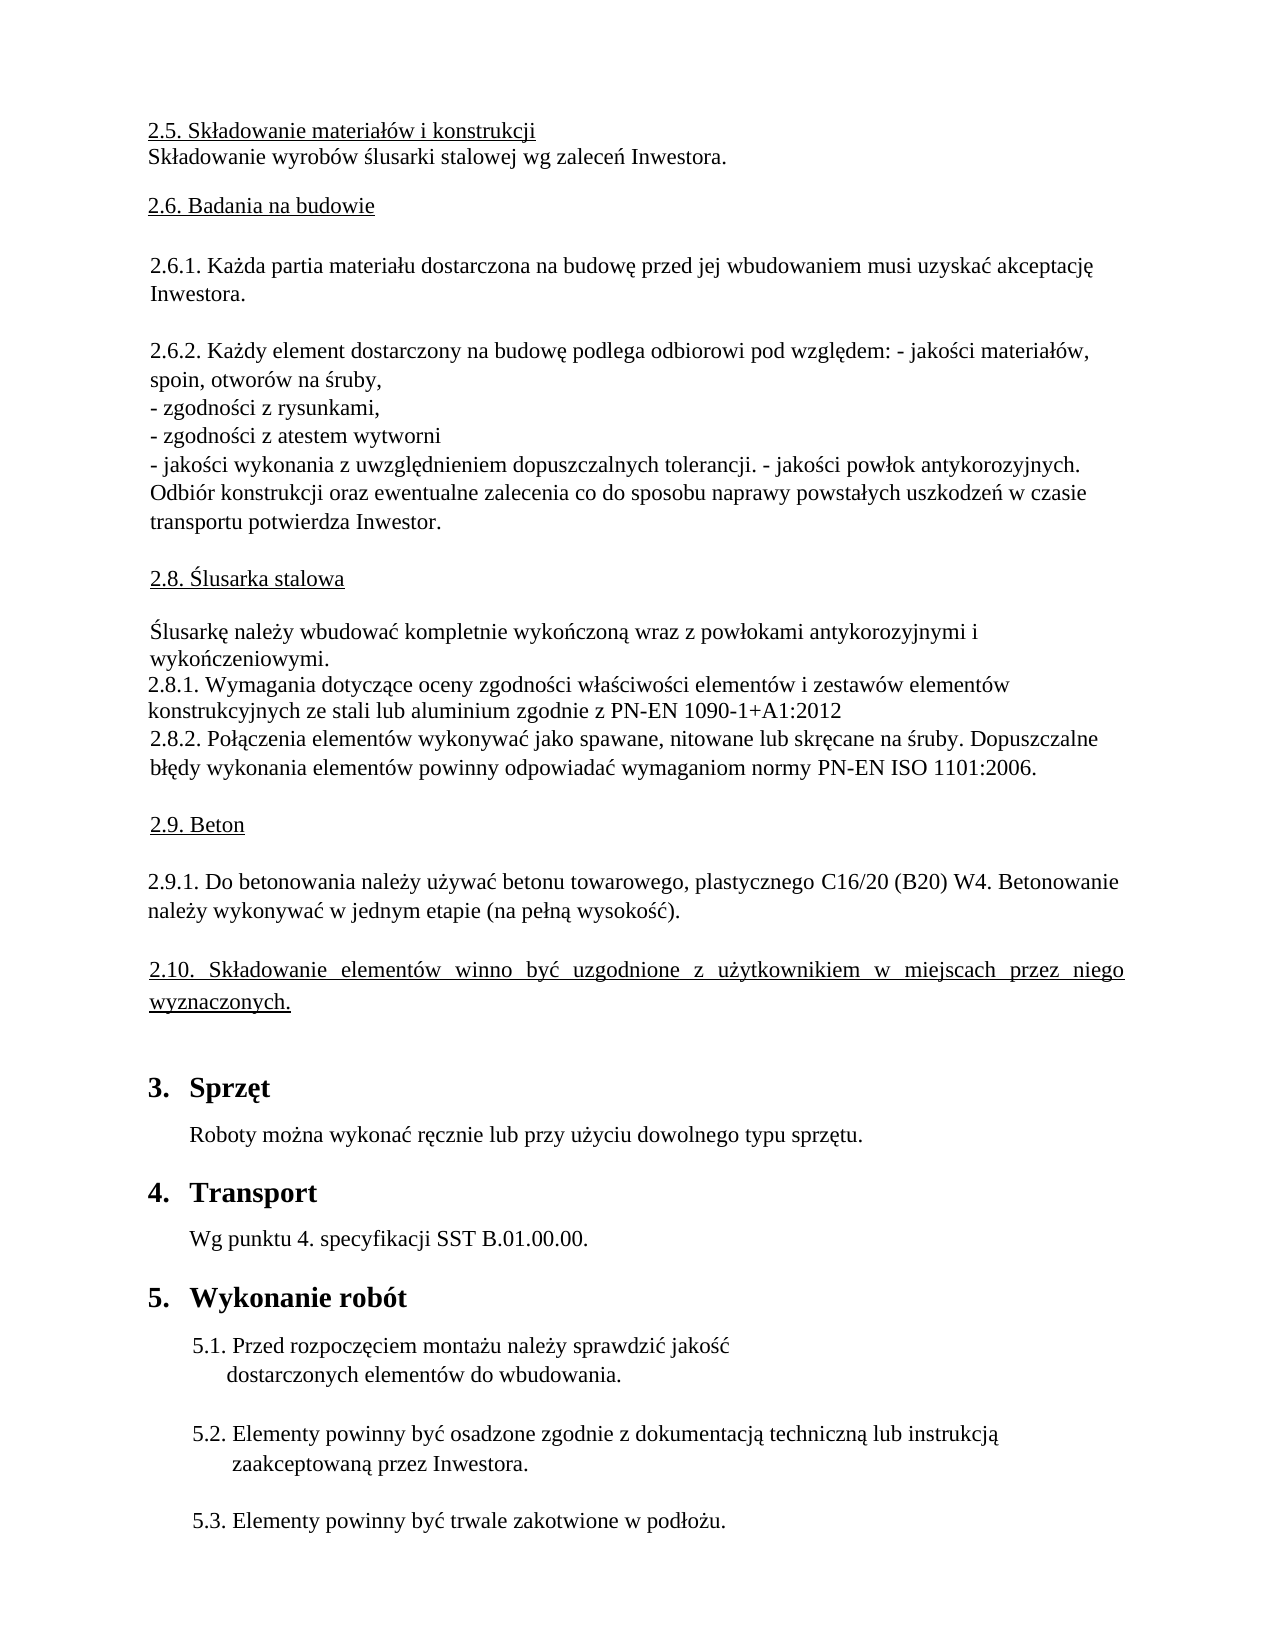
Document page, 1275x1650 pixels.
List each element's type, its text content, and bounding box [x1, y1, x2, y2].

text Ślusarkę należy wbudować kompletnie wykończoną wraz z powłokami antykorozyjnymi i wykończeniowymi. [149, 618, 1111, 671]
text Odbiór konstrukcji oraz ewentualne zalecenia co do sposobu naprawy powstałych uszkodzeń w czasie transportu potwierdza Inwestor. [150, 478, 1111, 535]
text 2.8. Ślusarka stalowa [150, 563, 1111, 592]
text zaakceptowaną przez Inwestora. [192, 1447, 1047, 1477]
text Składowanie wyrobów ślusarki stalowej wg zaleceń Inwestora. [148, 144, 1090, 170]
text 2.10. Składowanie elementów winno być uzgodnione z użytkownikiem w miejscach przez niego wyznaczonych. [149, 951, 1126, 1016]
text 2.8.2. Połączenia elementów wykonywać jako spawane, nitowane lub skręcane na śruby. Dopuszczalne błędy wykonania elementów powinny odpowiadać wymaganiom normy PN-EN ISO 1101:2006. [150, 724, 1131, 782]
text 5.2. Elementy powinny być osadzone zgodnie z dokumentacją techniczną lub instrukcją [192, 1417, 1047, 1447]
subtitle 2.8.1. Wymagania dotyczące oceny zgodności właściwości elementów i zestawów elementów konstrukcyjnych ze stali lub aluminium zgodnie z PN-EN 1090-1+A1:2012 [516, 671, 1133, 724]
text - jakości wykonania z uwzględnieniem dopuszczalnych tolerancji. - jakości powłok antykorozyjnych. [150, 450, 1111, 478]
text 2.6. Badania na budowie [148, 170, 1133, 224]
text 2.6.2. Każdy element dostarczony na budowę podlega odbiorowi pod względem: - jakości materiałów, spoin, otworów na śruby, [150, 336, 1111, 393]
text 2.5. Składowanie materiałów i konstrukcji [148, 117, 1133, 144]
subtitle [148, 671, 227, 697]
text - zgodności z atestem wytworni [150, 421, 1111, 450]
text dostarczonych elementów do wbudowania. [192, 1359, 778, 1388]
text 5.3. Elementy powinny być trwale zakotwione w podłożu. [192, 1505, 1018, 1534]
text 4. Transport [148, 1175, 1133, 1209]
text 2.9. Beton [150, 813, 305, 837]
text 5. Wykonanie robót [148, 1280, 1133, 1313]
text 2.9.1. Do betonowania należy używać betonu towarowego, plastycznego C16/20 (B20) W4. Betonowanie należy wykonywać w jednym etapie (na pełną wysokość). [148, 866, 1122, 924]
text Roboty można wykonać ręcznie lub przy użyciu dowolnego typu sprzętu. [189, 1121, 1133, 1147]
text 2.6.1. Każda partia materiału dostarczona na budowę przed jej wbudowaniem musi uzyskać akceptację Inwestora. [150, 251, 1111, 307]
text 3. Sprzęt [148, 1071, 1133, 1104]
text - zgodności z rysunkami, [150, 393, 1111, 421]
text Wg punktu 4. specyfikacji SST B.01.00.00. [189, 1226, 1133, 1252]
text 5.1. Przed rozpoczęciem montażu należy sprawdzić jakość [192, 1330, 778, 1359]
